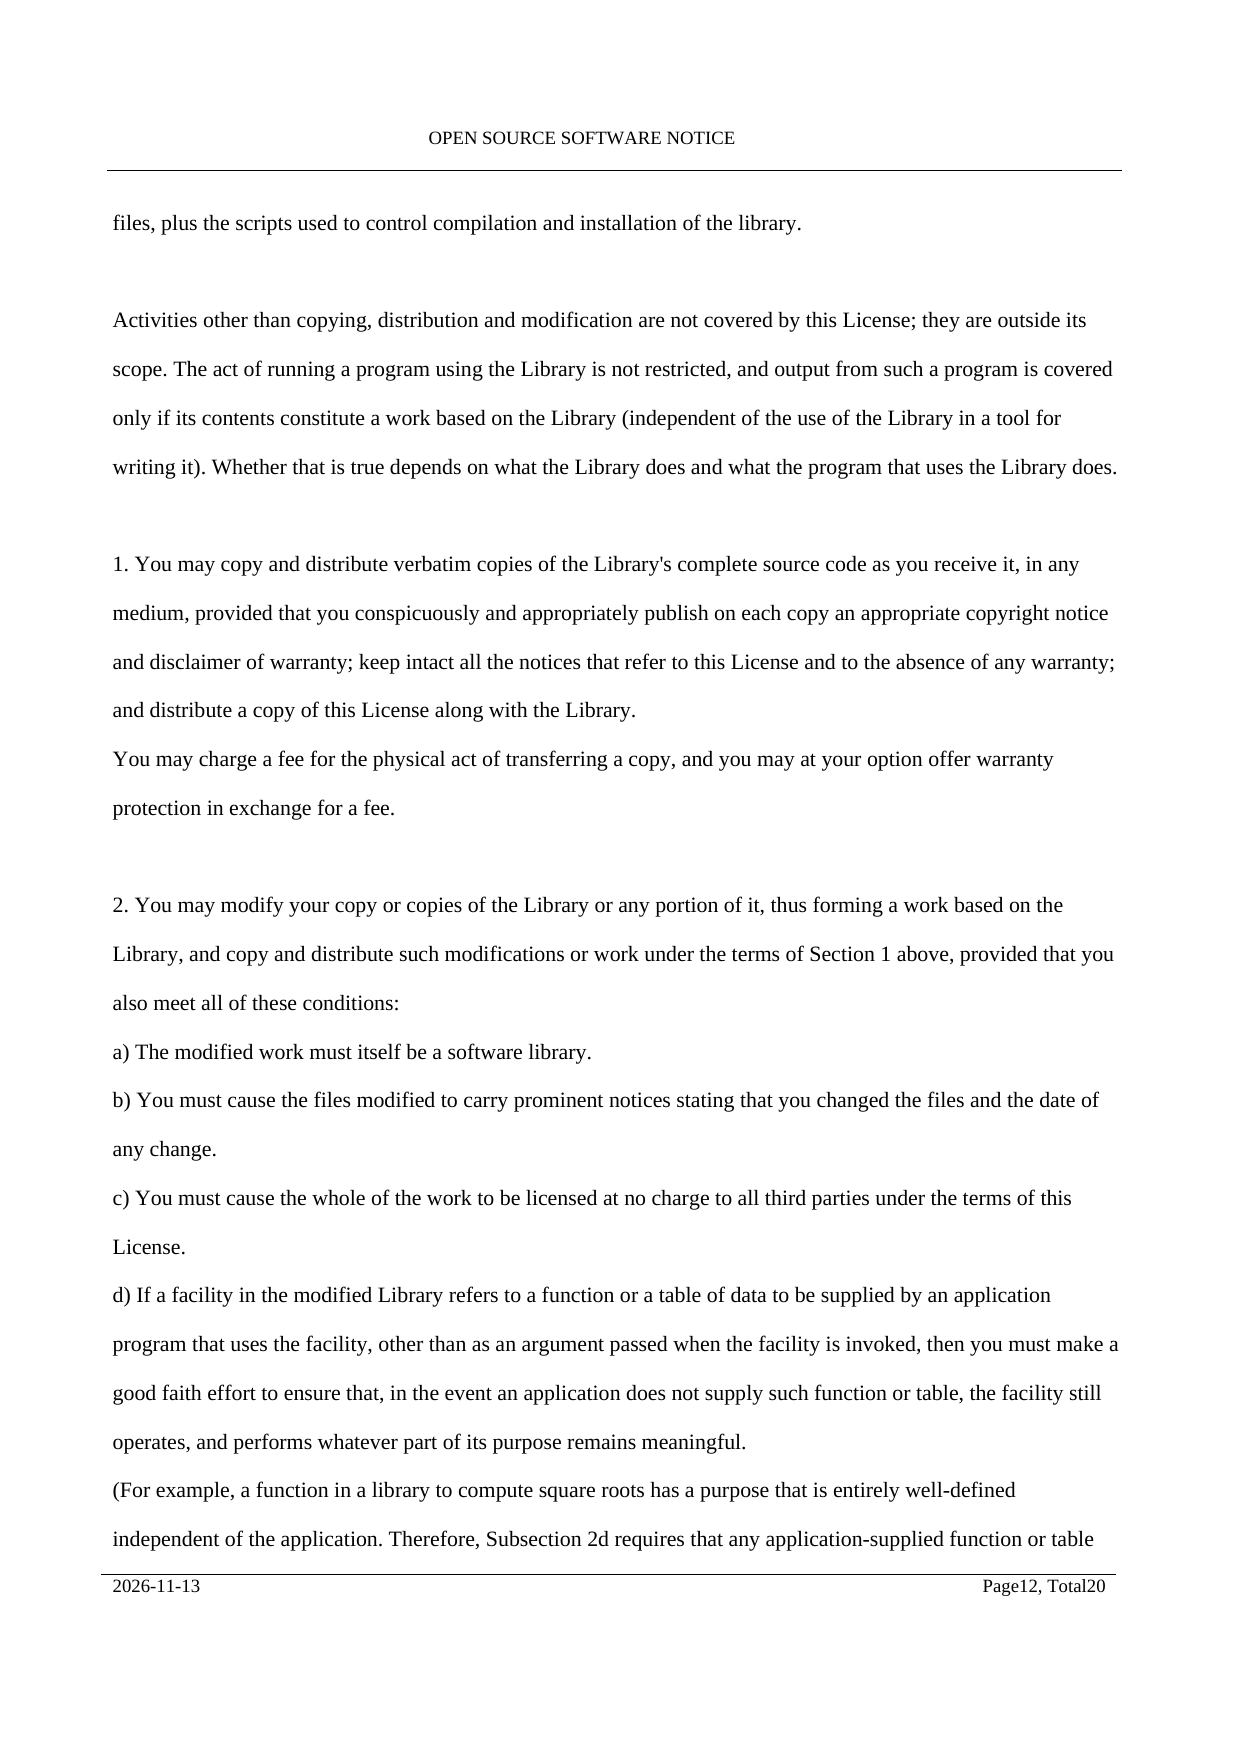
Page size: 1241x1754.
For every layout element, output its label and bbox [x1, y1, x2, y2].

text [112, 206, 1128, 1555]
